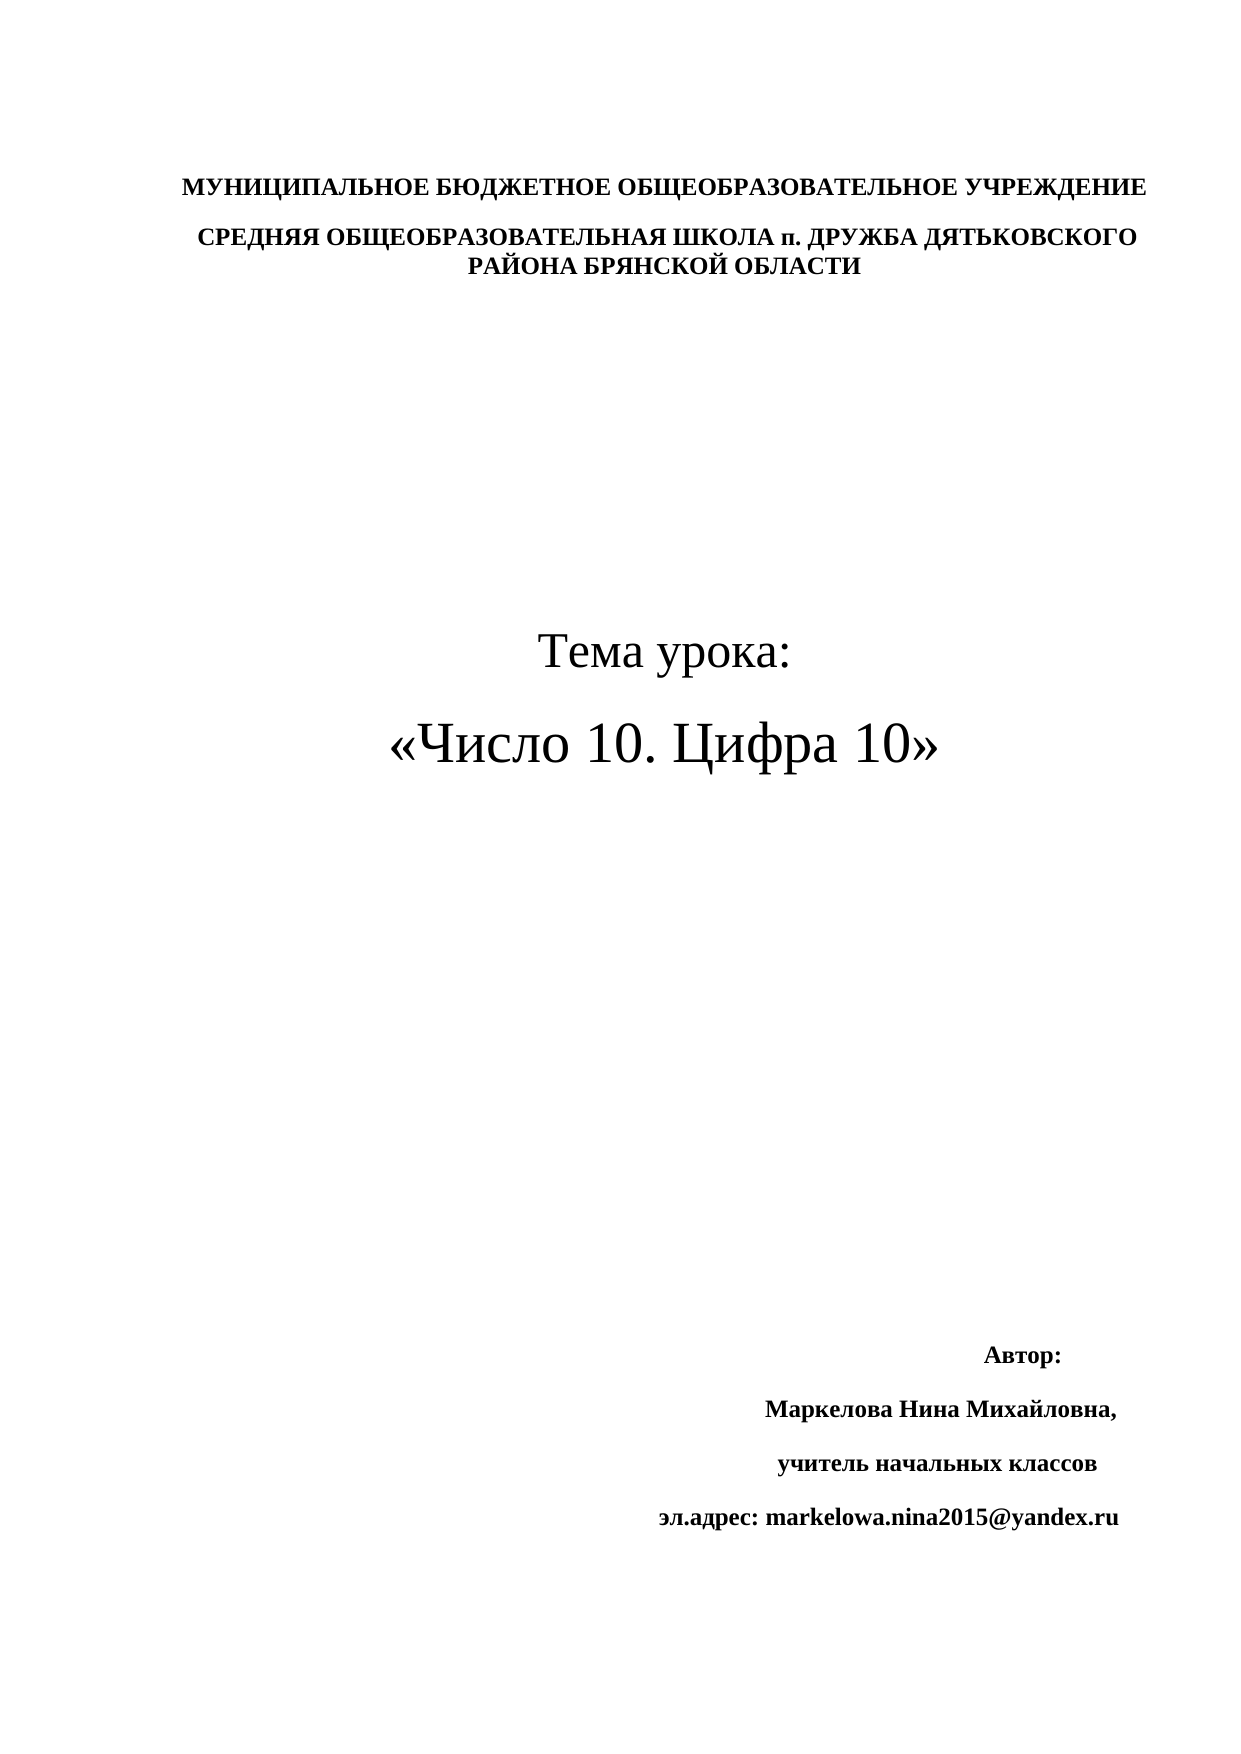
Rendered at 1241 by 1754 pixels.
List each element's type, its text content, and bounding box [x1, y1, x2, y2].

text МУНИЦИПАЛЬНОЕ БЮДЖЕТНОЕ ОБЩЕОБРАЗОВАТЕЛЬНОЕ УЧРЕЖДЕНИЕ [177, 172, 1152, 201]
text СРЕДНЯЯ ОБЩЕОБРАЗОВАТЕЛЬНАЯ ШКОЛА п. ДРУЖБА ДЯТЬКОВСКОГО РАЙОНА БРЯНСКОЙ ОБЛАСТИ [177, 222, 1152, 279]
text Маркелова Нина Михайловна, [177, 1394, 1152, 1423]
text Тема урока: [177, 621, 1152, 678]
text Автор: [177, 1340, 1152, 1369]
text «Число 10. Цифра 10» [177, 708, 1152, 775]
text учитель начальных классов [177, 1448, 1152, 1477]
text эл.адрес: markelowa.nina2015@yandex.ru [177, 1502, 1152, 1531]
